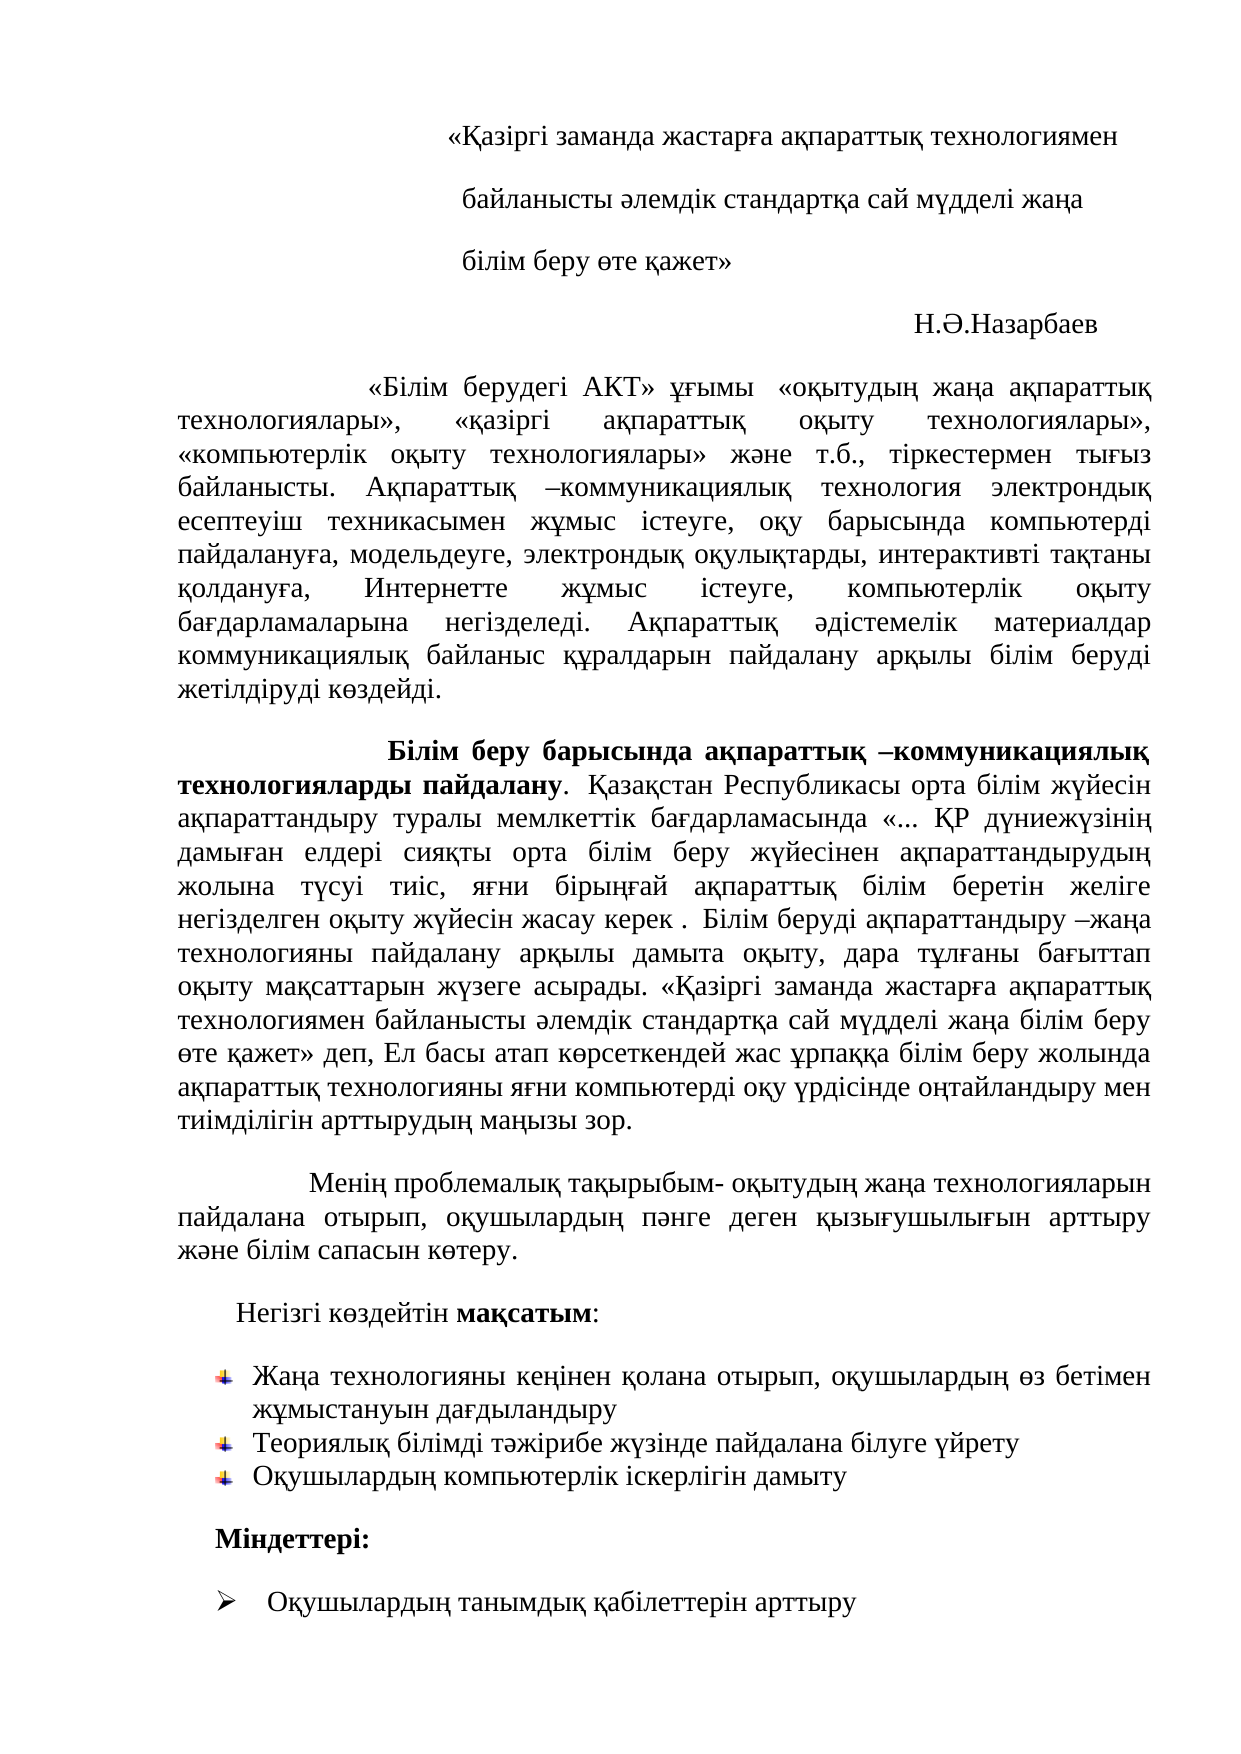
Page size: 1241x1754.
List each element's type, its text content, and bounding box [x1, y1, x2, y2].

picture [215, 1469, 233, 1486]
text білім беру өте қажет» [177, 243, 1152, 277]
text «Қазіргі заманда жастарға ақпараттық технологиямен [177, 118, 1152, 152]
list Оқушылардың танымдық қабілеттерін арттыру [215, 1584, 1152, 1617]
list Оқушылардың компьютерлік іскерлігін дамыту [215, 1458, 1152, 1492]
text Міндеттері: [215, 1521, 1152, 1554]
text Білім беру барысында ақпараттық –коммуникациялық технологияларды пайдалану. Қазақстан Республикасы орта білім жүйесін ақпараттандыру туралы мемлкеттік бағдарламасында «... ҚР дүниежүзінің дамыған елдері сияқты орта білім беру жүйесінен ақпараттандырудың жолына түсуі тиіс, яғни бірыңғай ақпараттық білім беретін желіге негізделген оқыту жүйесін жасау керек . Білім беруді ақпараттандыру –жаңа технологияны пайдалану арқылы дамыта оқыту, дара тұлғаны бағыттап оқыту мақсаттарын жүзеге асырады. «Қазіргі заманда жастарға ақпараттық технологиямен байланысты әлемдік стандартқа сай мүдделі жаңа білім беру өте қажет» деп, Ел басы атап көрсеткендей жас ұрпаққа білім беру жолында ақпараттық технологияны яғни компьютерді оқу үрдісінде оңтайландыру мен тиімділігін арттырудың маңызы зор. [177, 733, 1152, 1136]
picture [215, 1368, 233, 1385]
text «Білім берудегі АКТ» ұғымы «оқытудың жаңа ақпараттық технологиялары», «қазіргі ақпараттық оқыту технологиялары», «компьютерлік оқыту технологиялары» және т.б., тіркестермен тығыз байланысты. Ақпараттық –коммуникациялық технология электрондық есептеуіш техникасымен жұмыс істеуге, оқу барысында компьютерді пайдалануға, модельдеуге, электрондық оқулықтарды, интерактивті тақтаны қолдануға, Интернетте жұмыс істеуге, компьютерлік оқыту бағдарламаларына негізделеді. Ақпараттық әдістемелік материалдар коммуникациялық байланыс құралдарын пайдалану арқылы білім беруді жетілдіруді көздейді. [177, 369, 1152, 704]
text Менің проблемалық тақырыбым- оқытудың жаңа технологияларын пайдалана отырып, оқушылардың пәнге деген қызығушылығын арттыру және білім сапасын көтеру. [177, 1165, 1152, 1266]
text Н.Ә.Назарбаев [177, 306, 1152, 340]
list Жаңа технологияны кеңінен қолана отырып, оқушылардың өз бетімен жұмыстануын дағдыландыру [215, 1358, 1152, 1425]
text байланысты әлемдік стандартқа сай мүдделі жаңа [177, 181, 1152, 214]
text Негізгі көздейтін мақсатым: [177, 1295, 1152, 1328]
list Теориялық білімді тәжірибе жүзінде пайдалана білуге үйрету [215, 1425, 1152, 1458]
picture [215, 1435, 233, 1452]
